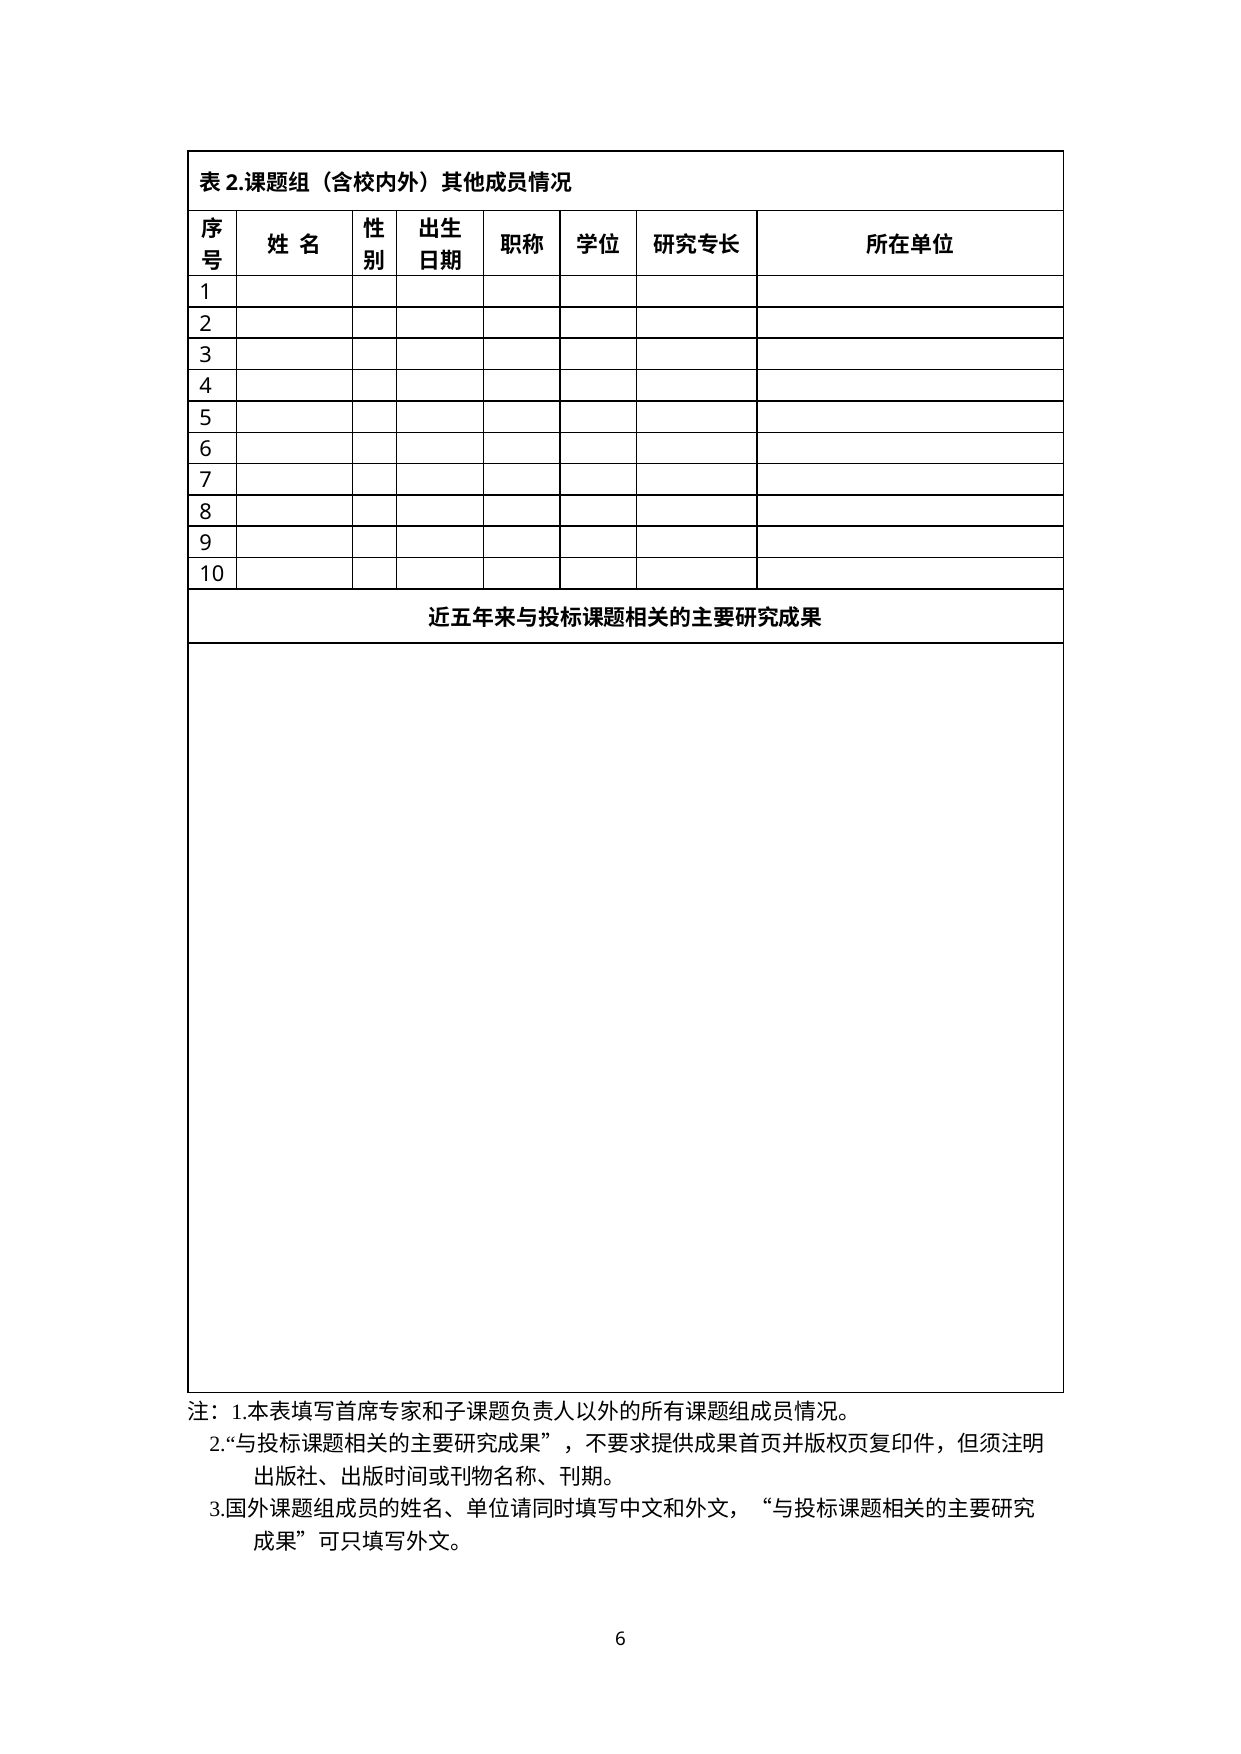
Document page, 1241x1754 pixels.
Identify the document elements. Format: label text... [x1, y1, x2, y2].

table_cell [758, 527, 1063, 557]
table_cell [637, 276, 756, 306]
table_cell [353, 464, 396, 494]
table_cell [397, 276, 483, 306]
table_cell [637, 339, 756, 369]
table_cell [353, 402, 396, 431]
table_cell [237, 464, 352, 494]
table_cell [758, 496, 1063, 525]
table_cell [484, 308, 559, 337]
table_cell [189, 644, 1063, 1391]
table_cell [484, 464, 559, 494]
table_cell 出生日期 [397, 211, 483, 274]
table_cell 1 [189, 276, 236, 306]
table_cell [484, 276, 559, 306]
table_cell [353, 276, 396, 306]
table_cell [353, 308, 396, 337]
table_cell 10 [189, 558, 236, 588]
table_cell [758, 433, 1063, 463]
text 注：1.本表填写首席专家和子课题负责人以外的所有课题组成员情况。 [187, 1393, 1053, 1425]
table_cell [637, 308, 756, 337]
table_cell [397, 527, 483, 557]
table_cell [237, 308, 352, 337]
table_cell [397, 402, 483, 431]
table_cell [484, 402, 559, 431]
table_cell [353, 339, 396, 369]
text 2.“与投标课题相关的主要研究成果”，不要求提供成果首页并版权页复印件，但须注明出版社、出版时间或刊物名称、刊期。 [187, 1425, 1053, 1490]
table_cell [353, 496, 396, 525]
table_cell [353, 558, 396, 588]
table_cell [484, 433, 559, 463]
table_cell [561, 402, 636, 431]
table_cell 8 [189, 496, 236, 525]
table_cell [758, 276, 1063, 306]
table_cell [561, 276, 636, 306]
table_cell [561, 339, 636, 369]
table_cell [484, 339, 559, 369]
table_cell [758, 339, 1063, 369]
table_cell [561, 527, 636, 557]
table_cell [758, 464, 1063, 494]
table_cell [237, 433, 352, 463]
table_cell [353, 433, 396, 463]
table_cell 近五年来与投标课题相关的主要研究成果 [189, 590, 1063, 642]
table_cell [561, 308, 636, 337]
table_cell 5 [189, 402, 236, 431]
table_cell [637, 433, 756, 463]
table_cell [237, 402, 352, 431]
table_cell 9 [189, 527, 236, 557]
table_cell 职称 [484, 211, 559, 274]
table_cell [237, 276, 352, 306]
text 3.国外课题组成员的姓名、单位请同时填写中文和外文，“与投标课题相关的主要研究成果”可只填写外文。 [187, 1490, 1053, 1555]
table_cell 学位 [561, 211, 636, 274]
table_cell 3 [189, 339, 236, 369]
table_cell [561, 433, 636, 463]
table_cell [397, 308, 483, 337]
table_cell [353, 370, 396, 400]
table_cell [397, 433, 483, 463]
table_cell [637, 496, 756, 525]
table_cell 2 [189, 308, 236, 337]
table_cell [561, 558, 636, 588]
table_cell 研究专长 [637, 211, 756, 274]
table_cell [237, 558, 352, 588]
table_cell [758, 308, 1063, 337]
table_cell [237, 527, 352, 557]
table_cell 6 [189, 433, 236, 463]
table_cell 姓 名 [237, 211, 352, 274]
table_header 表2.课题组（含校内外）其他成员情况 [189, 152, 1063, 210]
table_cell [637, 402, 756, 431]
table_cell [397, 464, 483, 494]
table_cell [237, 370, 352, 400]
table_cell [484, 496, 559, 525]
table_cell 性别 [353, 211, 396, 274]
table_cell [637, 464, 756, 494]
table_cell [484, 370, 559, 400]
table_cell [397, 339, 483, 369]
table_cell [758, 558, 1063, 588]
table_cell [484, 558, 559, 588]
table_cell [561, 496, 636, 525]
table_cell [561, 464, 636, 494]
table_cell [237, 496, 352, 525]
table_cell [561, 370, 636, 400]
table_cell [484, 527, 559, 557]
table_cell 所在单位 [758, 211, 1063, 274]
table_cell [637, 558, 756, 588]
table_cell [758, 370, 1063, 400]
table_cell 4 [189, 370, 236, 400]
table_cell [353, 527, 396, 557]
table_cell [758, 402, 1063, 431]
table_cell [397, 496, 483, 525]
table_cell [397, 370, 483, 400]
table_cell [637, 527, 756, 557]
table_cell 序号 [189, 211, 236, 274]
table_cell [637, 370, 756, 400]
table_cell [237, 339, 352, 369]
table_cell [397, 558, 483, 588]
table_cell 7 [189, 464, 236, 494]
